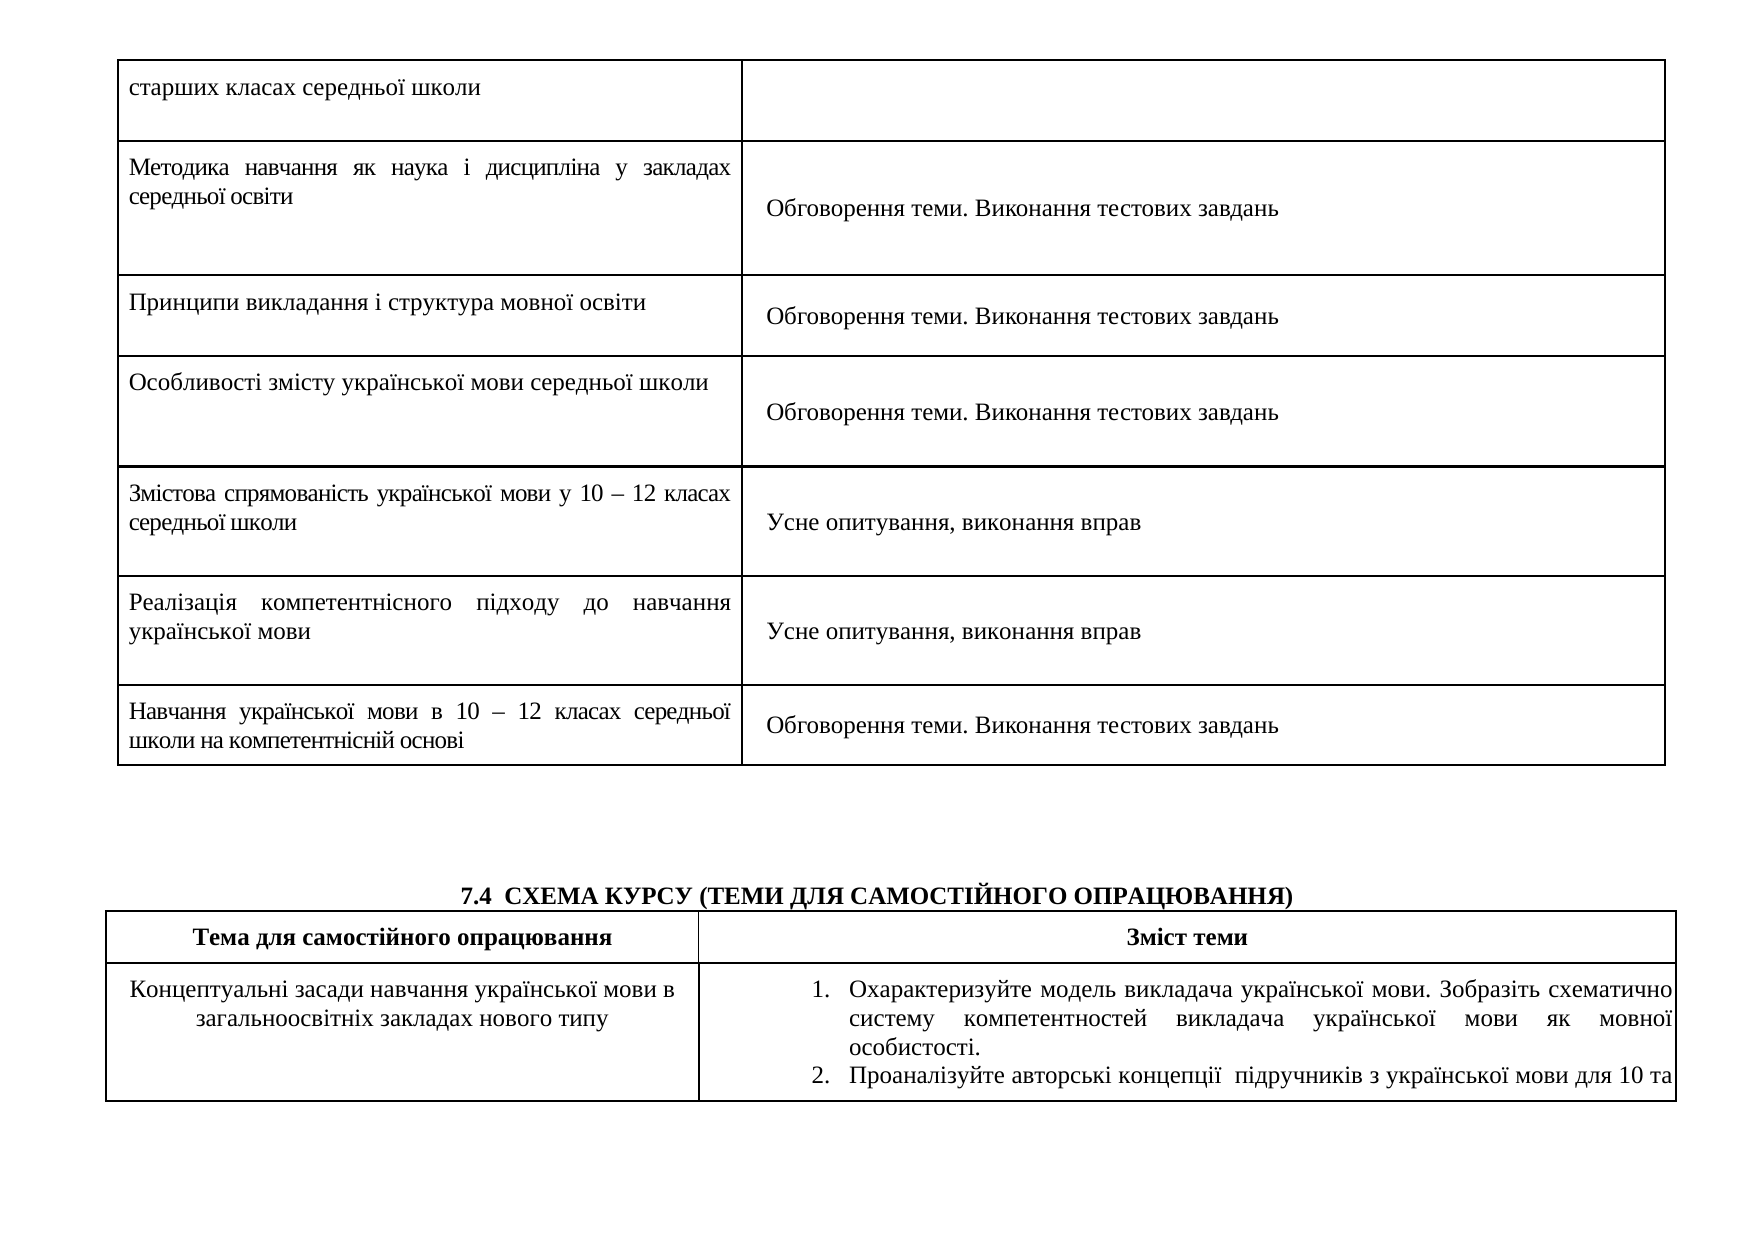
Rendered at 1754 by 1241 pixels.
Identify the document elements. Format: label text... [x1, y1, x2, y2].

table_cell Обговорення теми. Виконання тестових завдань [743, 357, 1664, 465]
text 7.4 Схема курсу (теми для самостійного опрацювання) [118, 881, 1636, 910]
table_cell Особливості змісту української мови середньої школи [119, 357, 741, 465]
table_cell Обговорення теми. Виконання тестових завдань [743, 276, 1664, 354]
table_cell Усне опитування, виконання вправ [743, 577, 1664, 684]
table_cell Обговорення теми. Виконання тестових завдань [743, 686, 1664, 764]
table_cell Принципи викладання і структура мовної освіти [119, 276, 741, 354]
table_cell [743, 142, 1664, 274]
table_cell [119, 61, 741, 139]
table_cell Усне опитування, виконання вправ [743, 468, 1664, 574]
table_header Зміст теми [699, 912, 1675, 962]
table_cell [743, 61, 1664, 139]
table_cell Методика навчання як наука і дисципліна у закладах середньої освіти [119, 142, 741, 274]
table_cell Реалізація компетентнісного підходу до навчання української мови [119, 577, 741, 684]
table_cell Навчання української мови в 10 – 12 класах середньої школи на компетентнісній основі [119, 686, 741, 764]
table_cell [700, 964, 1675, 1099]
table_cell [107, 964, 698, 1099]
table_cell Змістова спрямованість української мови у 10 – 12 класах середньої школи [119, 468, 741, 574]
table_header Тема для самостійного опрацювання [107, 912, 698, 962]
